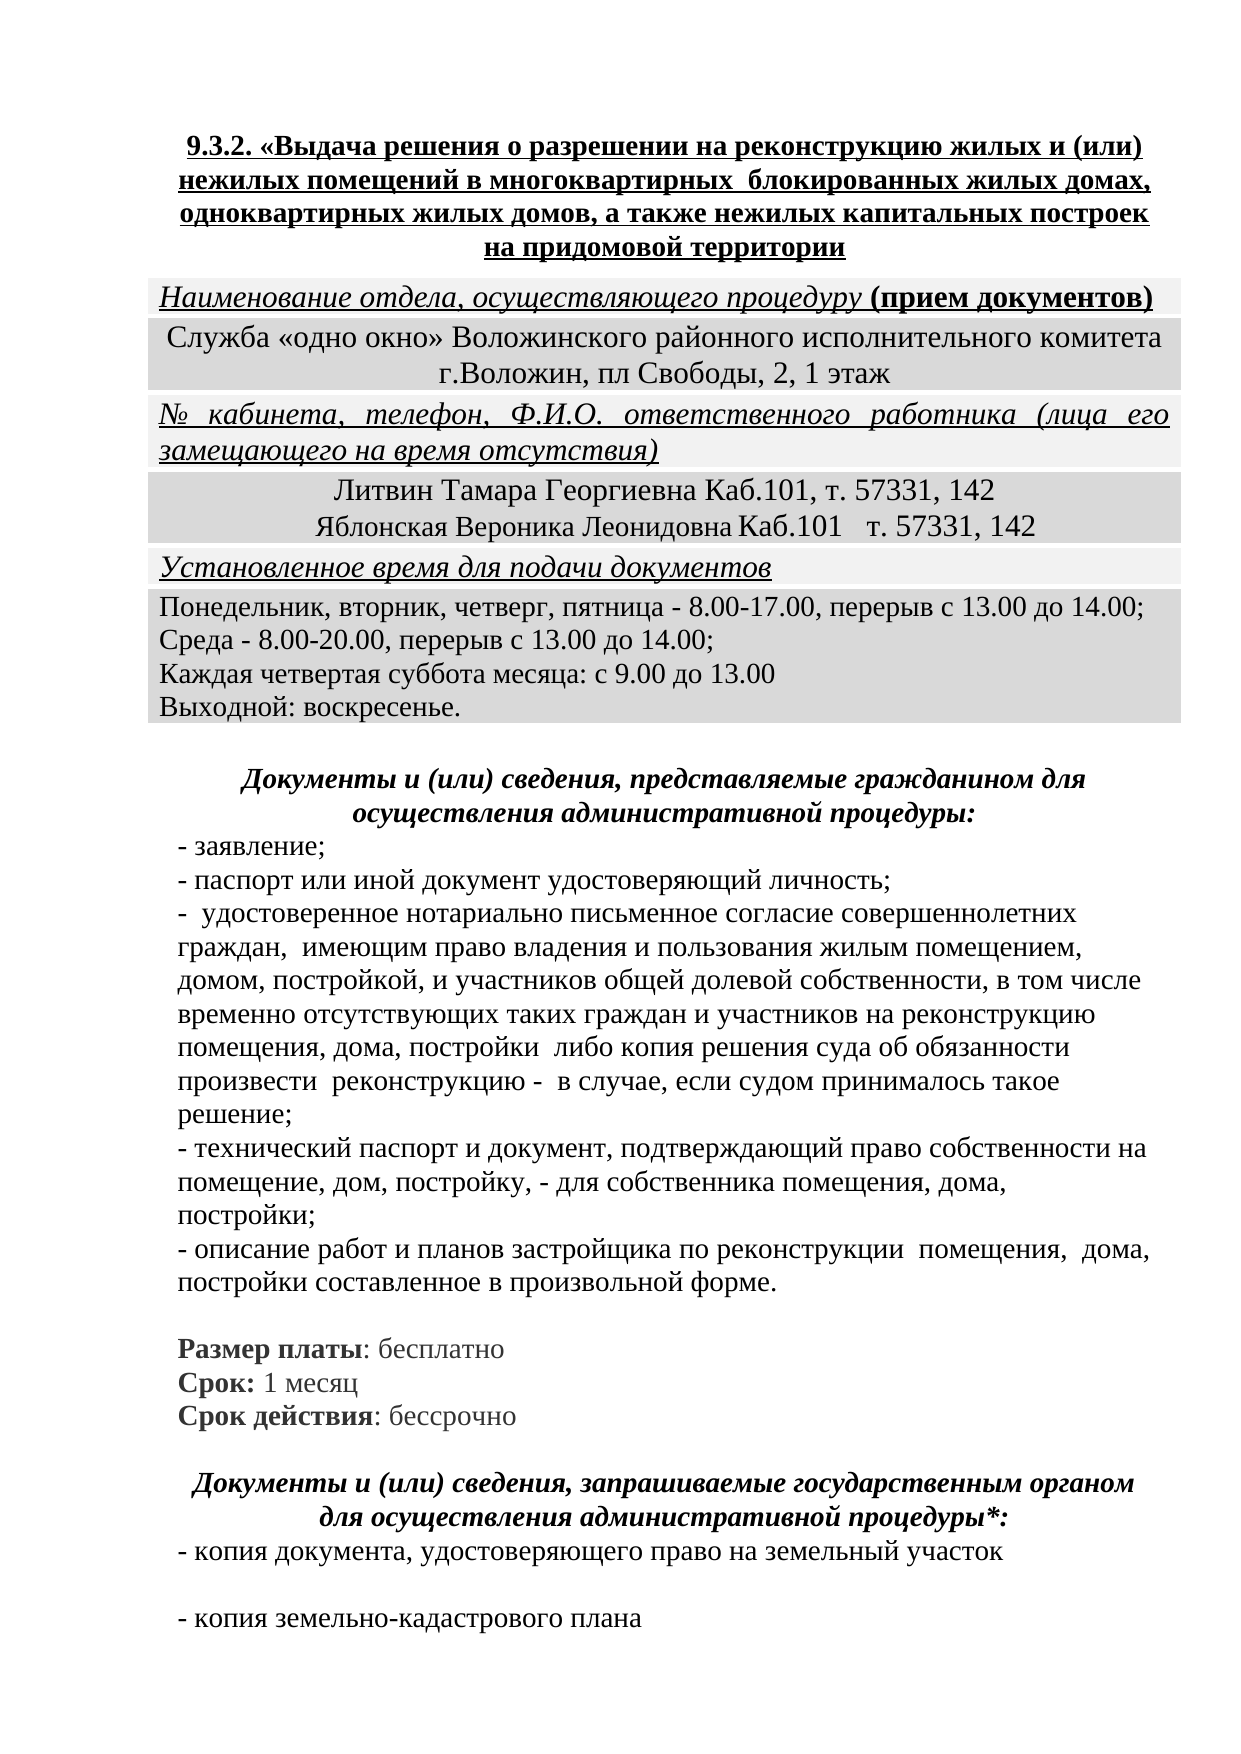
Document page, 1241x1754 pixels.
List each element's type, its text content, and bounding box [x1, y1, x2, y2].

text - заявление; [177, 828, 1152, 862]
table_cell Установленное время для подачи документов [148, 548, 1181, 584]
text Размер платы: бесплатно [177, 1331, 1152, 1365]
table_cell Литвин Тамара Георгиевна Каб.101, т. 57331, 142 Яблонская Вероника Леонидовна Каб.101 т. 57331, 142 [148, 472, 1181, 543]
text Срок действия: бессрочно [177, 1398, 1152, 1432]
table_header Наименование отдела, осуществляющего процедуру (прием документов) [148, 278, 1181, 314]
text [177, 1533, 1152, 1633]
text - технический паспорт и документ, подтверждающий право собственности на помещение, дом, постройку, - для собственника помещения, дома, постройки; [177, 1130, 1152, 1231]
text - удостоверенное нотариально письменное согласие совершеннолетних граждан, имеющим право владения и пользования жилым помещением, домом, постройкой, и участников общей долевой собственности, в том числе временно отсутствующих таких граждан и участников на реконструкцию помещения, дома, постройки либо копия решения суда об обязанности произвести реконструкцию - в случае, если судом принималось такое решение; [177, 895, 1152, 1130]
text Документы и (или) сведения, представляемые гражданином для осуществления административной процедуры: [177, 761, 1152, 828]
table_cell № кабинета, телефон, Ф.И.О. ответственного работника (лица его замещающего на время отсутствия) [148, 395, 1181, 467]
table_cell Понедельник, вторник, четверг, пятница - 8.00-17.00, перерыв с 13.00 до 14.00; Среда - 8.00-20.00, перерыв с 13.00 до 14.00; Каждая четвертая суббота месяца: с 9.00 до 13.00 Выходной: воскресенье. [148, 589, 1181, 723]
text - паспорт или иной документ удостоверяющий личность; [177, 862, 1152, 895]
text Документы и (или) сведения, запрашиваемые государственным органом для осуществления административной процедуры*: [177, 1466, 1152, 1533]
text Срок: 1 месяц [177, 1365, 1152, 1398]
text - описание работ и планов застройщика по реконструкции помещения, дома, постройки составленное в произвольной форме. [177, 1231, 1152, 1298]
text 9.3.2. «Выдача решения о разрешении на реконструкцию жилых и (или) нежилых помещений в многоквартирных блокированных жилых домах, одноквартирных жилых домов, а также нежилых капитальных построек на придомовой территории [177, 128, 1152, 263]
table_cell Служба «одно окно» Воложинского районного исполнительного комитета г.Воложин, пл Свободы, 2, 1 этаж [148, 318, 1181, 390]
